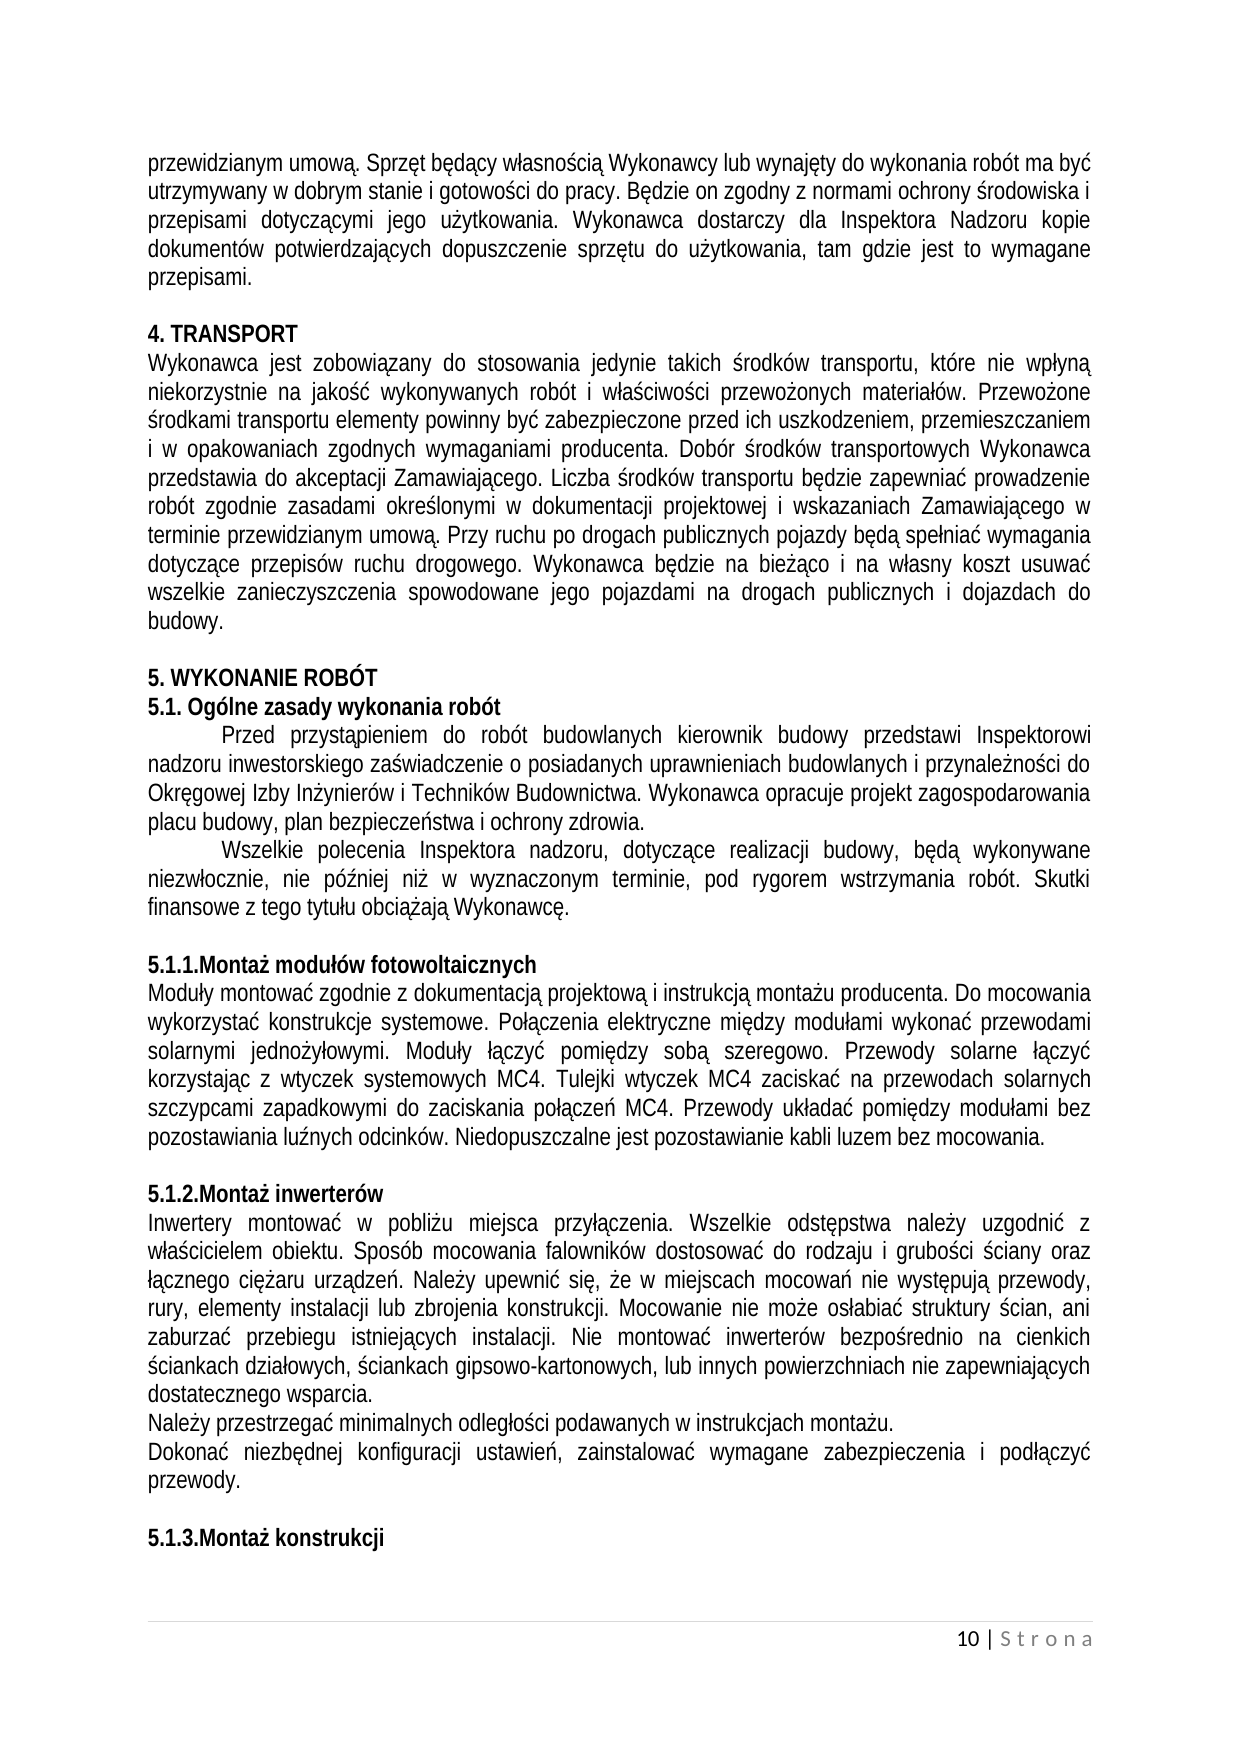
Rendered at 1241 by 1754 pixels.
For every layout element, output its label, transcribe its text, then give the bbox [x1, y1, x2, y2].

text 5.1.2.Montaż inwerterów [148, 1179, 1093, 1207]
text Wykonawca jest zobowiązany do stosowania jedynie takich środków transportu, które nie wpłyną niekorzystnie na jakość wykonywanych robót i właściwości przewożonych materiałów. Przewożone środkami transportu elementy powinny być zabezpieczone przed ich uszkodzeniem, przemieszczaniem i w opakowaniach zgodnych wymaganiami producenta. Dobór środków transportowych Wykonawca przedstawia do akceptacji Zamawiającego. Liczba środków transportu będzie zapewniać prowadzenie robót zgodnie zasadami określonymi w dokumentacji projektowej i wskazaniach Zamawiającego w terminie przewidzianym umową. Przy ruchu po drogach publicznych pojazdy będą spełniać wymagania dotyczące przepisów ruchu drogowego. Wykonawca będzie na bieżąco i na własny koszt usuwać wszelkie zanieczyszczenia spowodowane jego pojazdami na drogach publicznych i dojazdach do budowy. [148, 348, 1093, 634]
text 5.1.1.Montaż modułów fotowoltaicznych [148, 950, 1093, 978]
text Przed przystąpieniem do robót budowlanych kierownik budowy przedstawi Inspektorowi nadzoru inwestorskiego zaświadczenie o posiadanych uprawnieniach budowlanych i przynależności do Okręgowej Izby Inżynierów i Techników Budownictwa. Wykonawca opracuje projekt zagospodarowania placu budowy, plan bezpieczeństwa i ochrony zdrowia. [148, 721, 1093, 835]
text Należy przestrzegać minimalnych odległości podawanych w instrukcjach montażu. [148, 1408, 1093, 1437]
text 4. TRANSPORT [148, 319, 1093, 348]
text 5.1.3.Montaż konstrukcji [148, 1523, 1093, 1551]
text Moduły montować zgodnie z dokumentacją projektową i instrukcją montażu producenta. Do mocowania wykorzystać konstrukcje systemowe. Połączenia elektryczne między modułami wykonać przewodami solarnymi jednożyłowymi. Moduły łączyć pomiędzy sobą szeregowo. Przewody solarne łączyć korzystając z wtyczek systemowych MC4. Tulejki wtyczek MC4 zaciskać na przewodach solarnych szczypcami zapadkowymi do zaciskania połączeń MC4. Przewody układać pomiędzy modułami bez pozostawiania luźnych odcinków. Niedopuszczalne jest pozostawianie kabli luzem bez mocowania. [148, 978, 1093, 1150]
text 5.1. Ogólne zasady wykonania robót [148, 692, 1093, 721]
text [148, 148, 1093, 291]
text 5. WYKONANIE ROBÓT [148, 663, 1093, 692]
text Inwertery montować w pobliżu miejsca przyłączenia. Wszelkie odstępstwa należy uzgodnić z właścicielem obiektu. Sposób mocowania falowników dostosować do rodzaju i grubości ściany oraz łącznego ciężaru urządzeń. Należy upewnić się, że w miejscach mocowań nie występują przewody, rury, elementy instalacji lub zbrojenia konstrukcji. Mocowanie nie może osłabiać struktury ścian, ani zaburzać przebiegu istniejących instalacji. Nie montować inwerterów bezpośrednio na cienkich ściankach działowych, ściankach gipsowo-kartonowych, lub innych powierzchniach nie zapewniających dostatecznego wsparcia. [148, 1207, 1093, 1408]
text Dokonać niezbędnej konfiguracji ustawień, zainstalować wymagane zabezpieczenia i podłączyć przewody. [148, 1437, 1093, 1494]
text Wszelkie polecenia Inspektora nadzoru, dotyczące realizacji budowy, będą wykonywane niezwłocznie, nie później niż w wyznaczonym terminie, pod rygorem wstrzymania robót. Skutki finansowe z tego tytułu obciążają Wykonawcę. [148, 835, 1093, 921]
